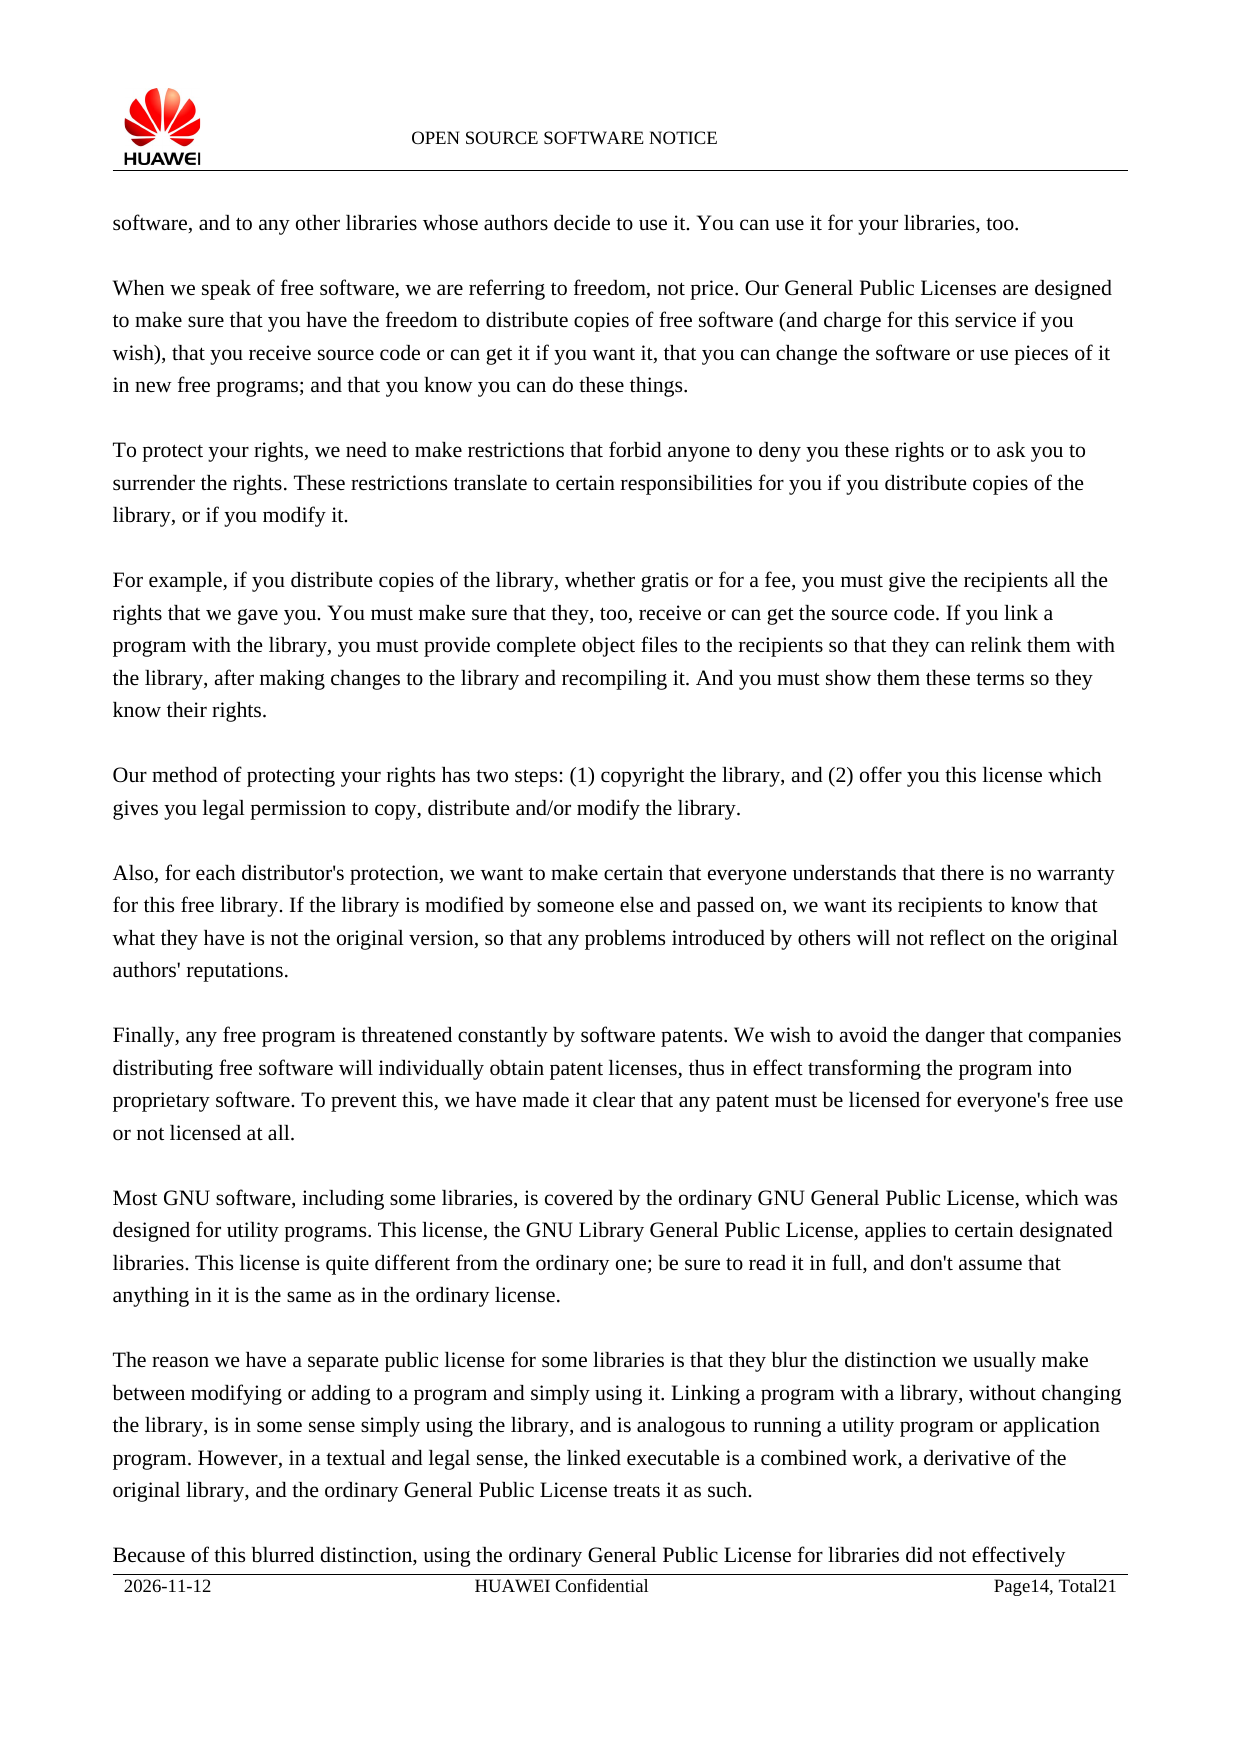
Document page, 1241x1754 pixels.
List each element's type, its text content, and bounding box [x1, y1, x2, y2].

picture [124, 88, 201, 165]
